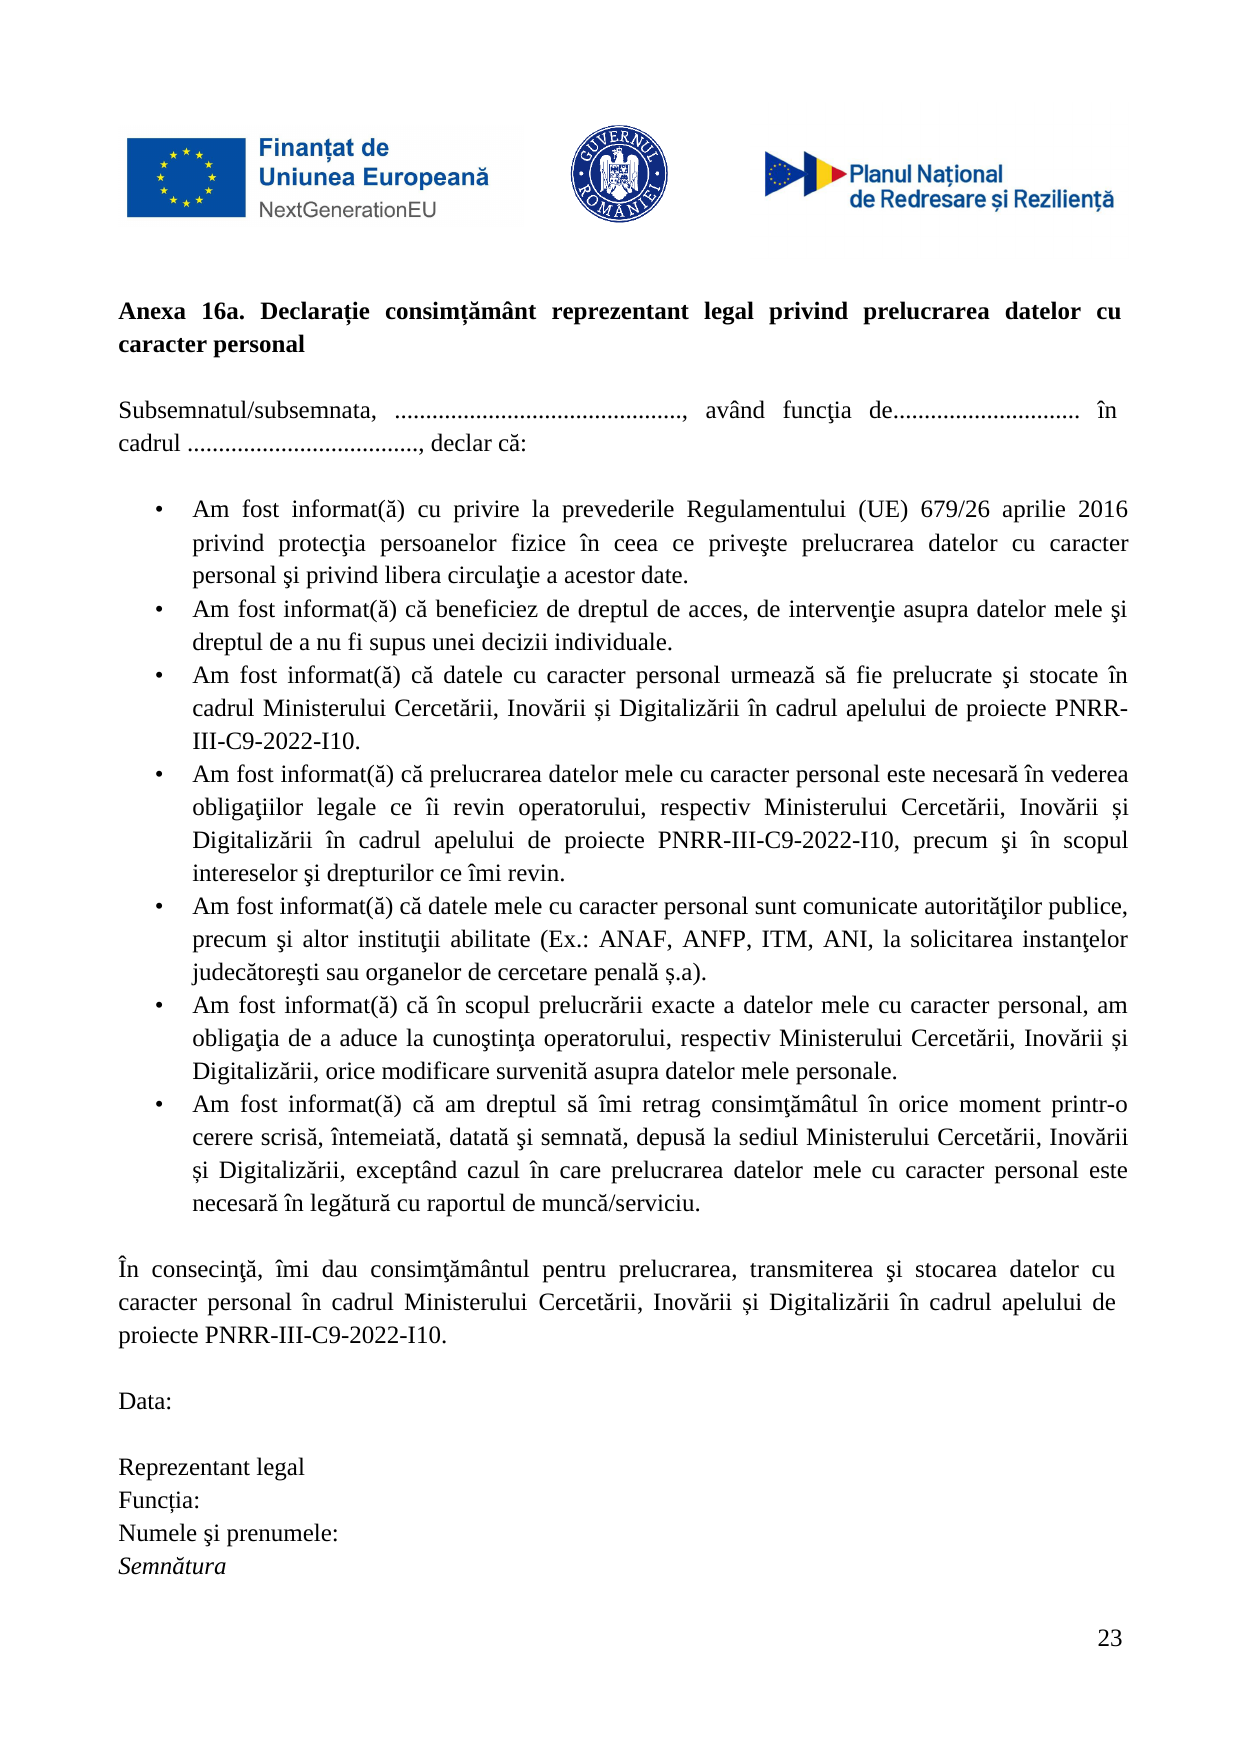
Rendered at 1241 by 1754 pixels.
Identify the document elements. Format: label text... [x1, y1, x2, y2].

subtitle Anexa 16a. Declarație consimțământ reprezentant legal privind prelucrarea datelor cu caracter personal [118, 296, 1122, 358]
list Am fost informat(ă) că am dreptul să îmi retrag consimţămâtul în orice moment printr-o cerere scrisă, întemeiată, datată şi semnată, depusă la sediul Ministerului Cercetării, Inovării și Digitalizării, exceptând cazul în care prelucrarea datelor mele cu caracter personal este necesară în legătură cu raportul de muncă/serviciu. [154, 1089, 1129, 1217]
list Am fost informat(ă) că beneficiez de dreptul de acces, de intervenţie asupra datelor mele şi dreptul de a nu fi supus unei decizii individuale. [154, 594, 1129, 655]
picture [565, 120, 675, 224]
text Data: [118, 1386, 1129, 1415]
text Subsemnatul/subsemnata, .............................................., având funcţia de.............................. în cadrul ....................................., declar că: [118, 396, 1118, 457]
list Am fost informat(ă) că prelucrarea datelor mele cu caracter personal este necesară în vederea obligaţiilor legale ce îi revin operatorului, respectiv Ministerului Cercetării, Inovării și Digitalizării în cadrul apelului de proiecte PNRR-III-C9-2022-I10, precum şi în scopul intereselor şi drepturilor ce îmi revin. [154, 759, 1129, 887]
picture [118, 125, 524, 227]
list Am fost informat(ă) că în scopul prelucrării exacte a datelor mele cu caracter personal, am obligaţia de a aduce la cunoştinţa operatorului, respectiv Ministerului Cercetării, Inovării și Digitalizării, orice modificare survenită asupra datelor mele personale. [154, 990, 1129, 1085]
picture [750, 102, 1129, 259]
list Am fost informat(ă) cu privire la prevederile Regulamentului (UE) 679/26 aprilie 2016 privind protecţia persoanelor fizice în ceea ce priveşte prelucrarea datelor cu caracter personal şi privind libera circulaţie a acestor date. [154, 494, 1129, 589]
text Numele şi prenumele: [118, 1518, 1129, 1547]
list Am fost informat(ă) că datele cu caracter personal urmează să fie prelucrate şi stocate în cadrul Ministerului Cercetării, Inovării și Digitalizării în cadrul apelului de proiecte PNRR-III-C9-2022-I10. [154, 660, 1129, 754]
text Funcția: [118, 1485, 1129, 1514]
text În consecinţă, îmi dau consimţământul pentru prelucrarea, transmiterea şi stocarea datelor cu caracter personal în cadrul Ministerului Cercetării, Inovării și Digitalizării în cadrul apelului de proiecte PNRR-III-C9-2022-I10. [118, 1254, 1117, 1349]
text Reprezentant legal [118, 1452, 1129, 1481]
list Am fost informat(ă) că datele mele cu caracter personal sunt comunicate autorităţilor publice, precum şi altor instituţii abilitate (Ex.: ANAF, ANFP, ITM, ANI, la solicitarea instanţelor judecătoreşti sau organelor de cercetare penală ș.a). [154, 891, 1129, 986]
text Semnătura [118, 1551, 1129, 1580]
